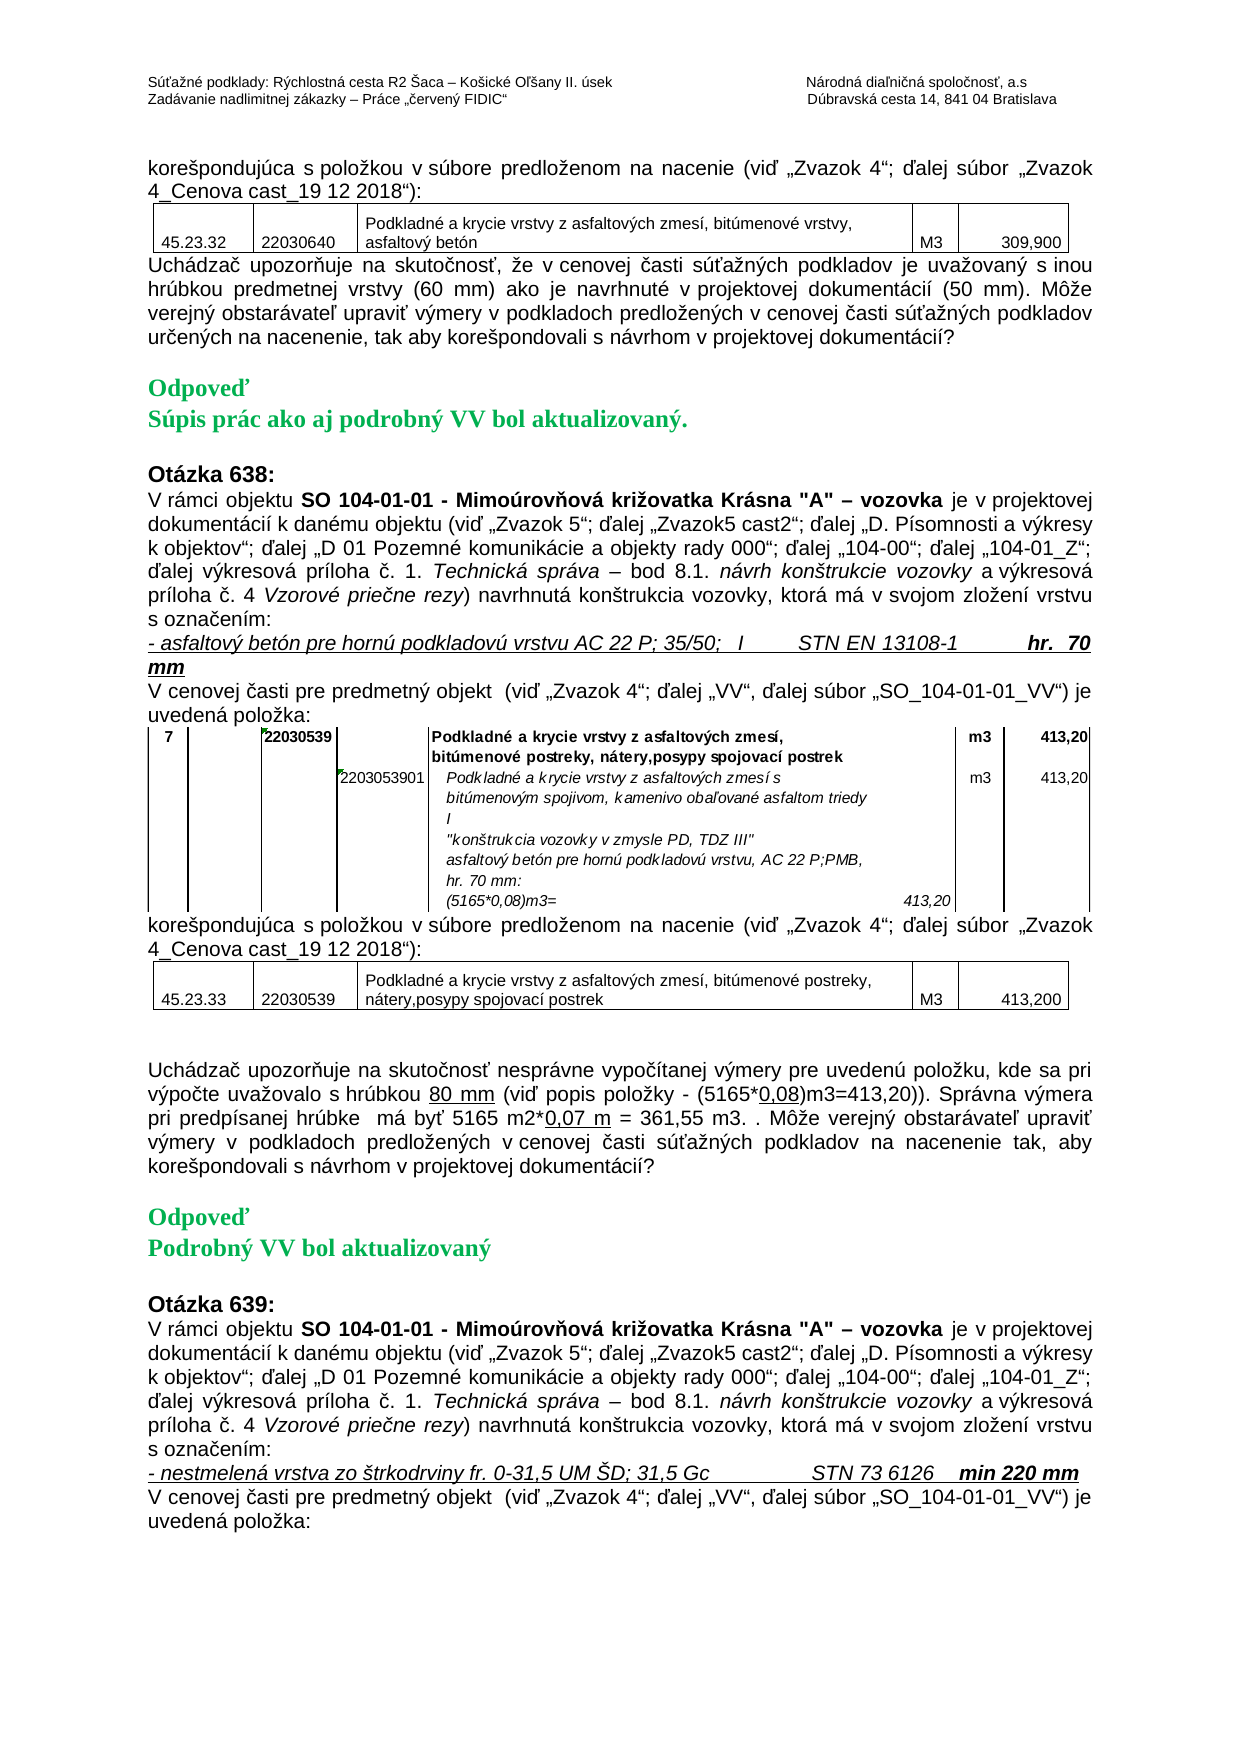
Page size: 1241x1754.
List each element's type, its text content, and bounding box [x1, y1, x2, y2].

table_header 22030640 [254, 204, 357, 252]
text Podrobný VV bol aktualizovaný [148, 1233, 1093, 1262]
text Odpoveď [148, 1202, 1093, 1231]
text Otázka 638: [148, 461, 1093, 487]
table_header 22030539 [254, 962, 357, 1009]
table_header Podkladné a krycie vrstvy z asfaltových zmesí, bitúmenové vrstvy, asfaltový betón [358, 204, 912, 252]
text Uchádzač upozorňuje na skutočnosť nesprávne vypočítanej výmery pre uvedenú položku, kde sa pri výpočte uvažovalo s hrúbkou 80 mm (viď popis položky - (5165*0,08)m3=413,20)). Správna výmera pri predpísanej hrúbke má byť 5165 m2*0,07 m = 361,55 m3. . Môže verejný obstarávateľ upraviť výmery v podkladoch predložených v cenovej časti súťažných podkladov na nacenenie tak, aby korešpondovali s návrhom v projektovej dokumentácií? [148, 1058, 1093, 1178]
text Otázka 639: [148, 1291, 1093, 1317]
table_header 45.23.33 [154, 962, 253, 1009]
text korešpondujúca s položkou v súbore predloženom na nacenie (viď „Zvazok 4“; ďalej súbor „Zvazok 4_Cenova cast_19 12 2018“): [148, 913, 1093, 961]
text - nestmelená vrstva zo štrkodrviny fr. 0-31,5 UM ŠD; 31,5 Gc STN 73 6126 min 220 mm [148, 1461, 1093, 1484]
table_header 413,200 [959, 962, 1068, 1009]
table_header M3 [913, 962, 958, 1009]
text korešpondujúca s položkou v súbore predloženom na nacenie (viď „Zvazok 4“; ďalej súbor „Zvazok 4_Cenova cast_19 12 2018“): [148, 155, 1093, 203]
table_header 309,900 [959, 204, 1068, 252]
table_header M3 [913, 204, 958, 252]
text - asfaltový betón pre hornú podkladovú vrstvu AC 22 P; 35/50; I STN EN 13108-1 hr. 70 mm [148, 631, 1093, 679]
table_header 45.23.32 [154, 204, 253, 252]
text Uchádzač upozorňuje na skutočnosť, že v cenovej časti súťažných podkladov je uvažovaný s inou hrúbkou predmetnej vrstvy (60 mm) ako je navrhnuté v projektovej dokumentácií (50 mm). Môže verejný obstarávateľ upraviť výmery v podkladoch predložených v cenovej časti súťažných podkladov určených na nacenenie, tak aby korešpondovali s návrhom v projektovej dokumentácií? [148, 253, 1093, 349]
text V cenovej časti pre predmetný objekt (viď „Zvazok 4“; ďalej „VV“, ďalej súbor „SO_104-01-01_VV“) je uvedená položka: [148, 1484, 1093, 1532]
text Súpis prác ako aj podrobný VV bol aktualizovaný. [148, 404, 1093, 432]
text Odpoveď [148, 373, 1093, 401]
table_header Podkladné a krycie vrstvy z asfaltových zmesí, bitúmenové postreky, nátery,posypy spojovací postrek [358, 962, 912, 1009]
text V cenovej časti pre predmetný objekt (viď „Zvazok 4“; ďalej „VV“, ďalej súbor „SO_104-01-01_VV“) je uvedená položka: [148, 679, 1093, 727]
